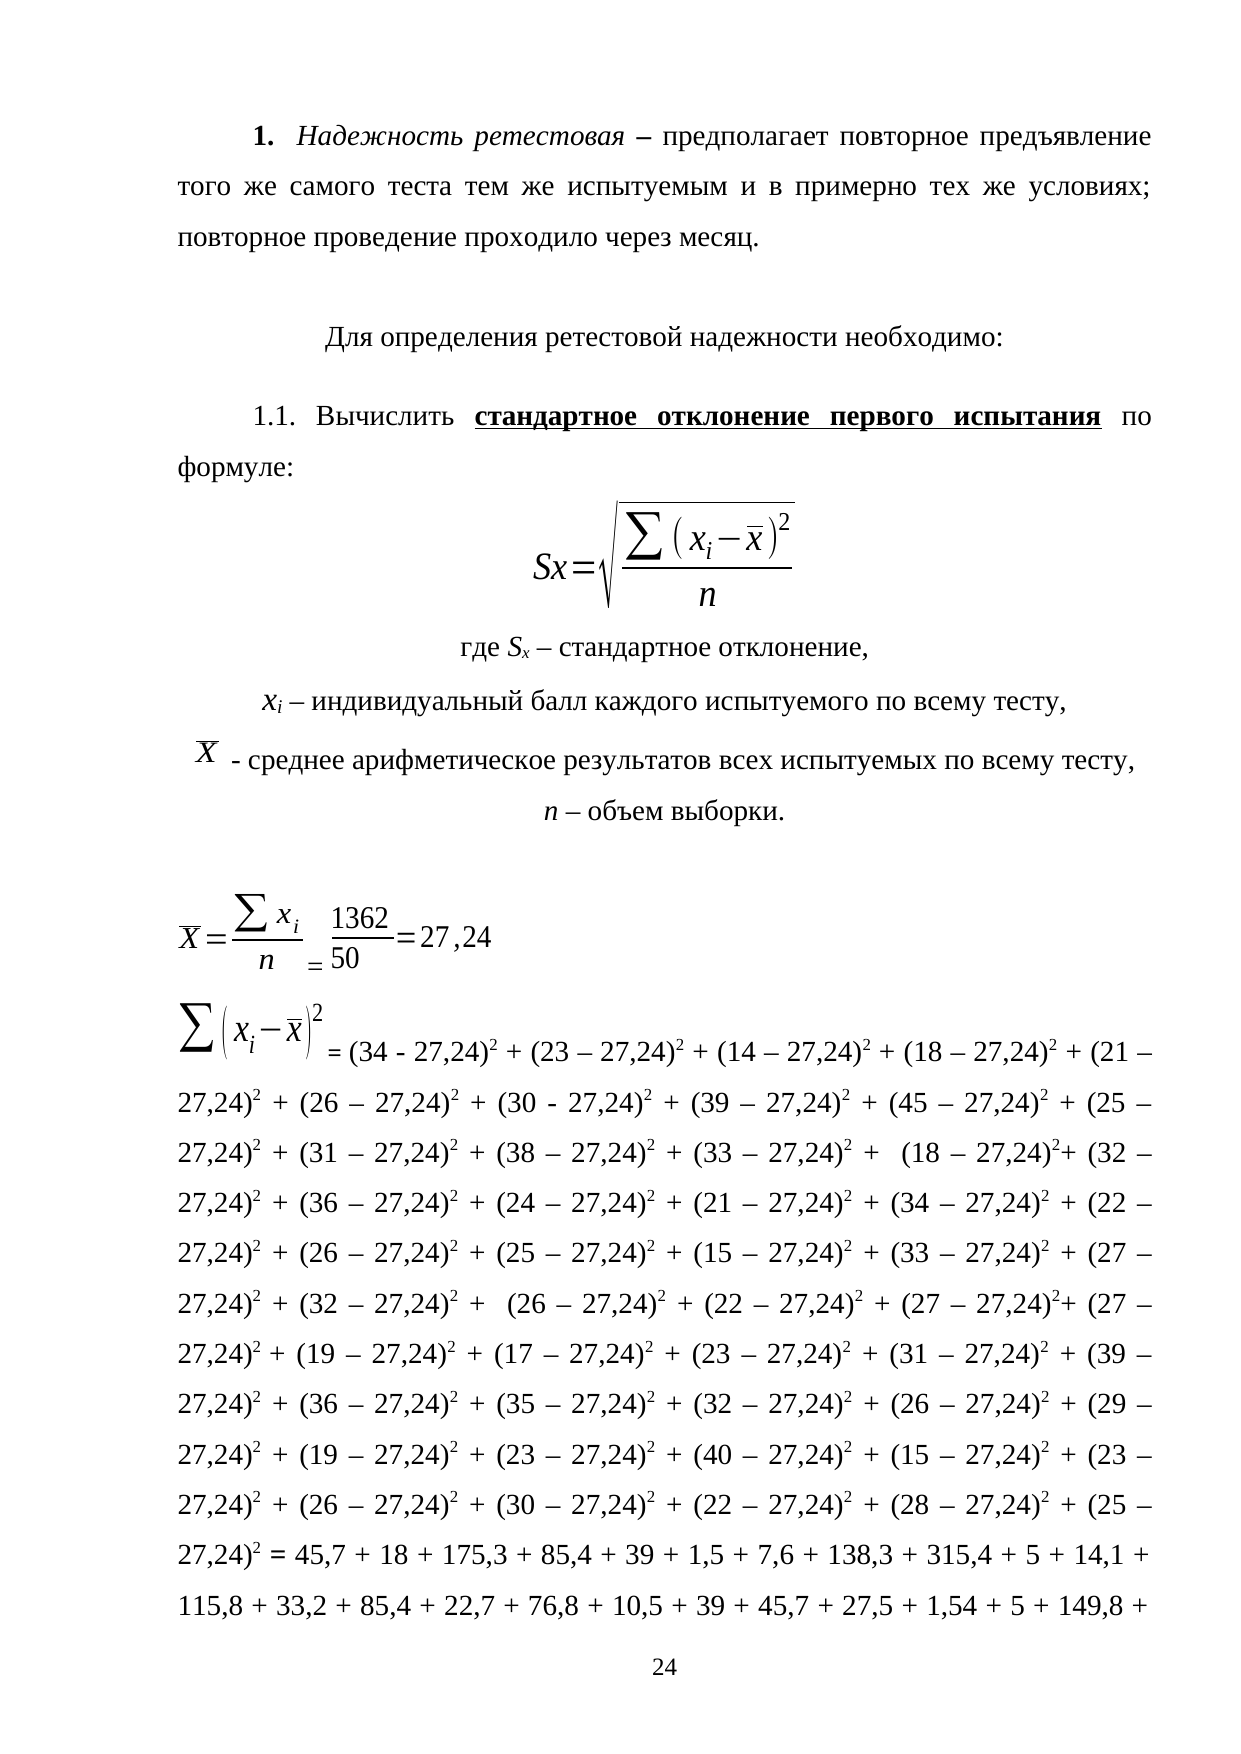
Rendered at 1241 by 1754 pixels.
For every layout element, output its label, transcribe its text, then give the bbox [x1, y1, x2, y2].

text xi – индивидуальный балл каждого испытуемого по всему тесту, [177, 679, 1152, 718]
text 1.1. Вычислить стандартное отклонение первого испытания по формуле: [177, 398, 1152, 482]
text - среднее арифметическое результатов всех испытуемых по всему тесту, [177, 737, 1152, 776]
text = [177, 893, 1152, 982]
text Для определения ретестовой надежности необходимо: [177, 319, 1152, 353]
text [177, 999, 1152, 1621]
text 1. Надежность ретестовая – предполагает повторное предъявление того же самого теста тем же испытуемым и в примерно тех же условиях; повторное проведение проходило через месяц. [177, 118, 1152, 252]
text где Sx – стандартное отклонение, [177, 629, 1152, 663]
text n – объем выборки. [177, 793, 1152, 826]
